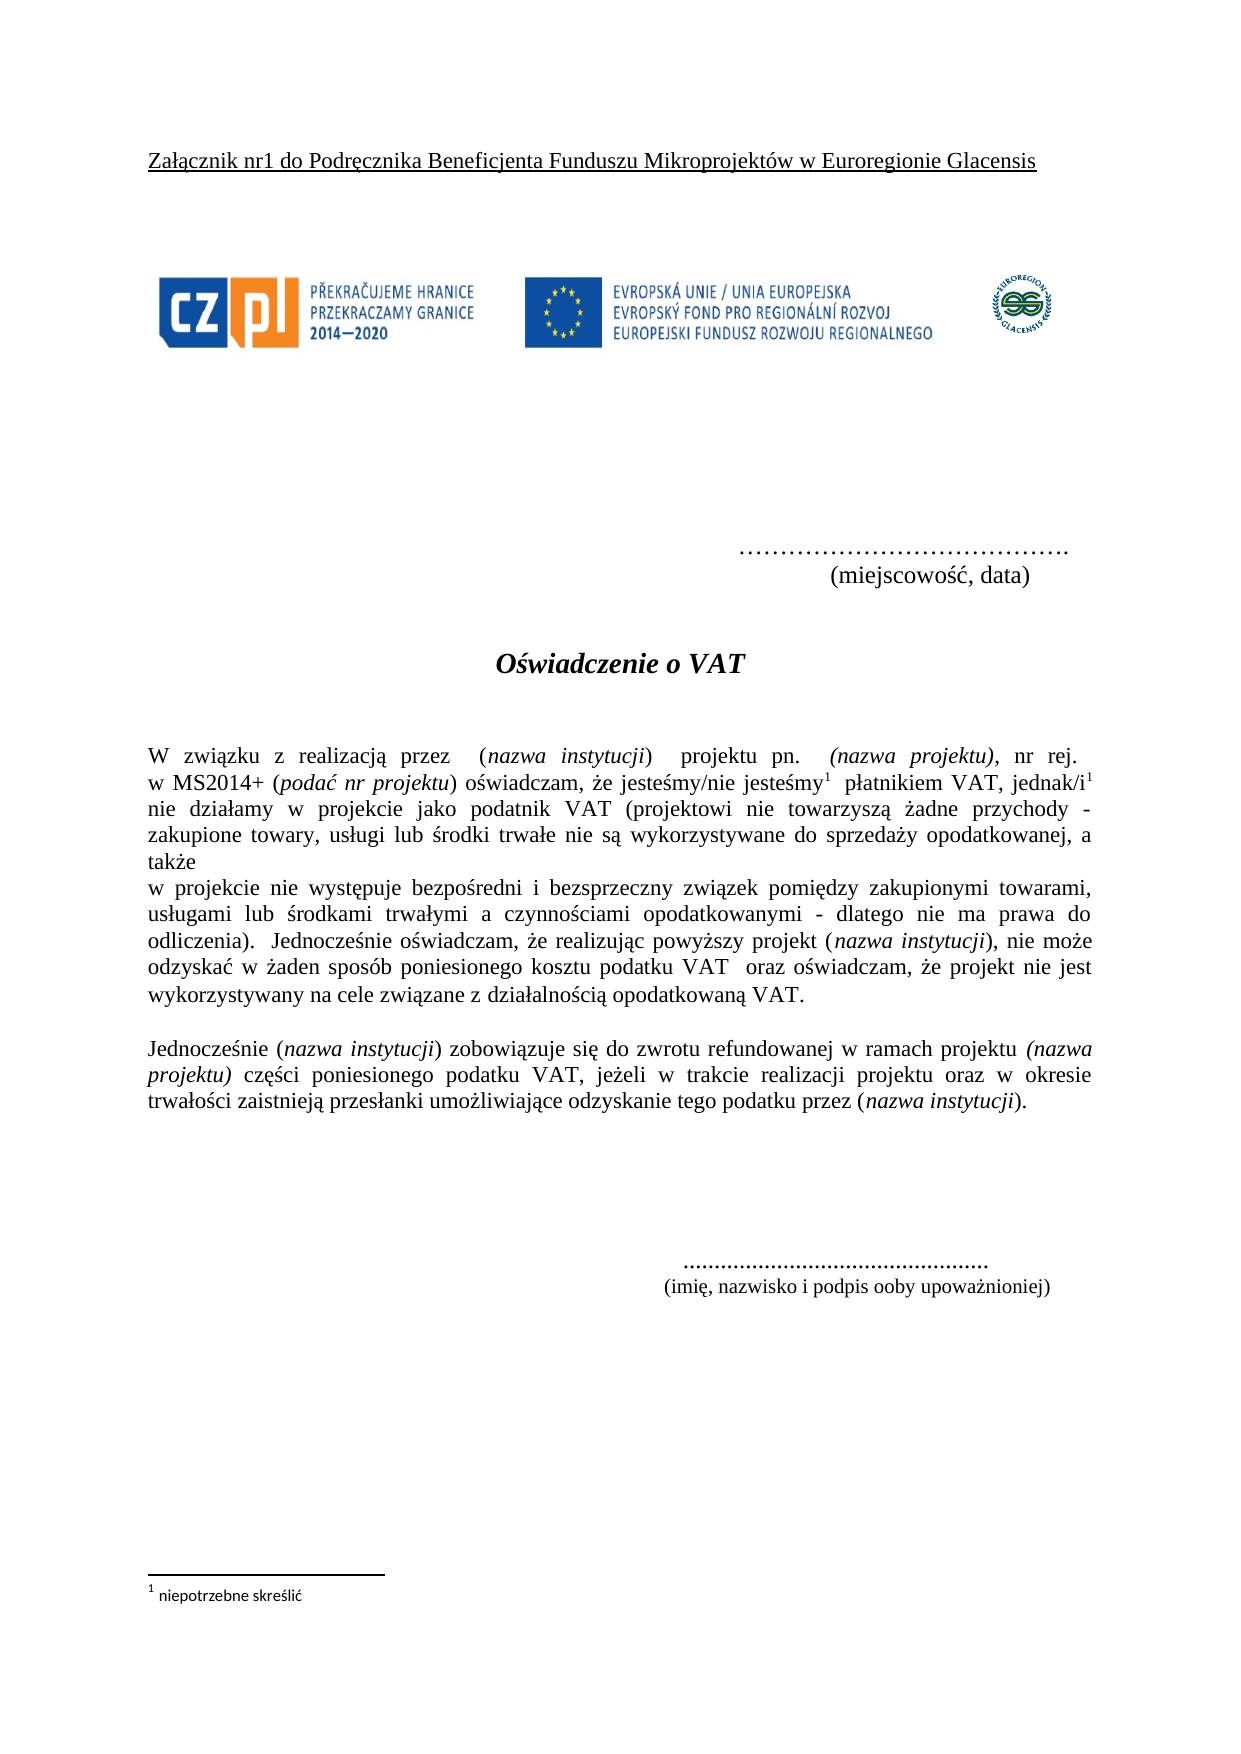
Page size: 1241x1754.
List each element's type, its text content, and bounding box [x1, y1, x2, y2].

text …………………………………. [738, 531, 1093, 560]
text (miejscowość, data) [148, 560, 1093, 589]
picture [147, 260, 945, 364]
text Oświadczenie o VAT [148, 646, 1093, 680]
text Załącznik nr1 do Podręcznika Beneficjenta Funduszu Mikroprojektów w Euroregionie Glacensis [148, 148, 1093, 174]
picture [992, 275, 1052, 333]
text (imię, nazwisko i podpis ooby upoważnioniej) [590, 1274, 1093, 1298]
text ................................................. [148, 1245, 1093, 1274]
text W związku z realizacją przez (nazwa instytucji) projektu pn. (nazwa projektu), nr rej. w MS2014+ (podać nr projektu) oświadczam, że jesteśmy/nie jesteśmy płatnikiem VAT, jednak/i1 nie działamy w projekcie jako podatnik VAT (projektowi nie towarzyszą żadne przychody - zakupione towary, usługi lub środki trwałe nie są wykorzystywane do sprzedaży opodatkowanej, a także w projekcie nie występuje bezpośredni i bezsprzeczny związek pomiędzy zakupionymi towarami, usługami lub środkami trwałymi a czynnościami opodatkowanymi - dlatego nie ma prawa do odliczenia). Jednocześnie oświadczam, że realizując powyższy projekt (nazwa instytucji), nie może odzyskać w żaden sposób poniesionego kosztu podatku VAT oraz oświadczam, że projekt nie jest wykorzystywany na cele związane z działalnością opodatkowaną VAT. [148, 742, 1093, 1008]
text Jednocześnie (nazwa instytucji) zobowiązuje się do zwrotu refundowanej w ramach projektu (nazwa projektu) części poniesionego podatku VAT, jeżeli w trakcie realizacji projektu oraz w okresie trwałości zaistnieją przesłanki umożliwiające odzyskanie tego podatku przez (nazwa instytucji). [148, 1034, 1093, 1114]
